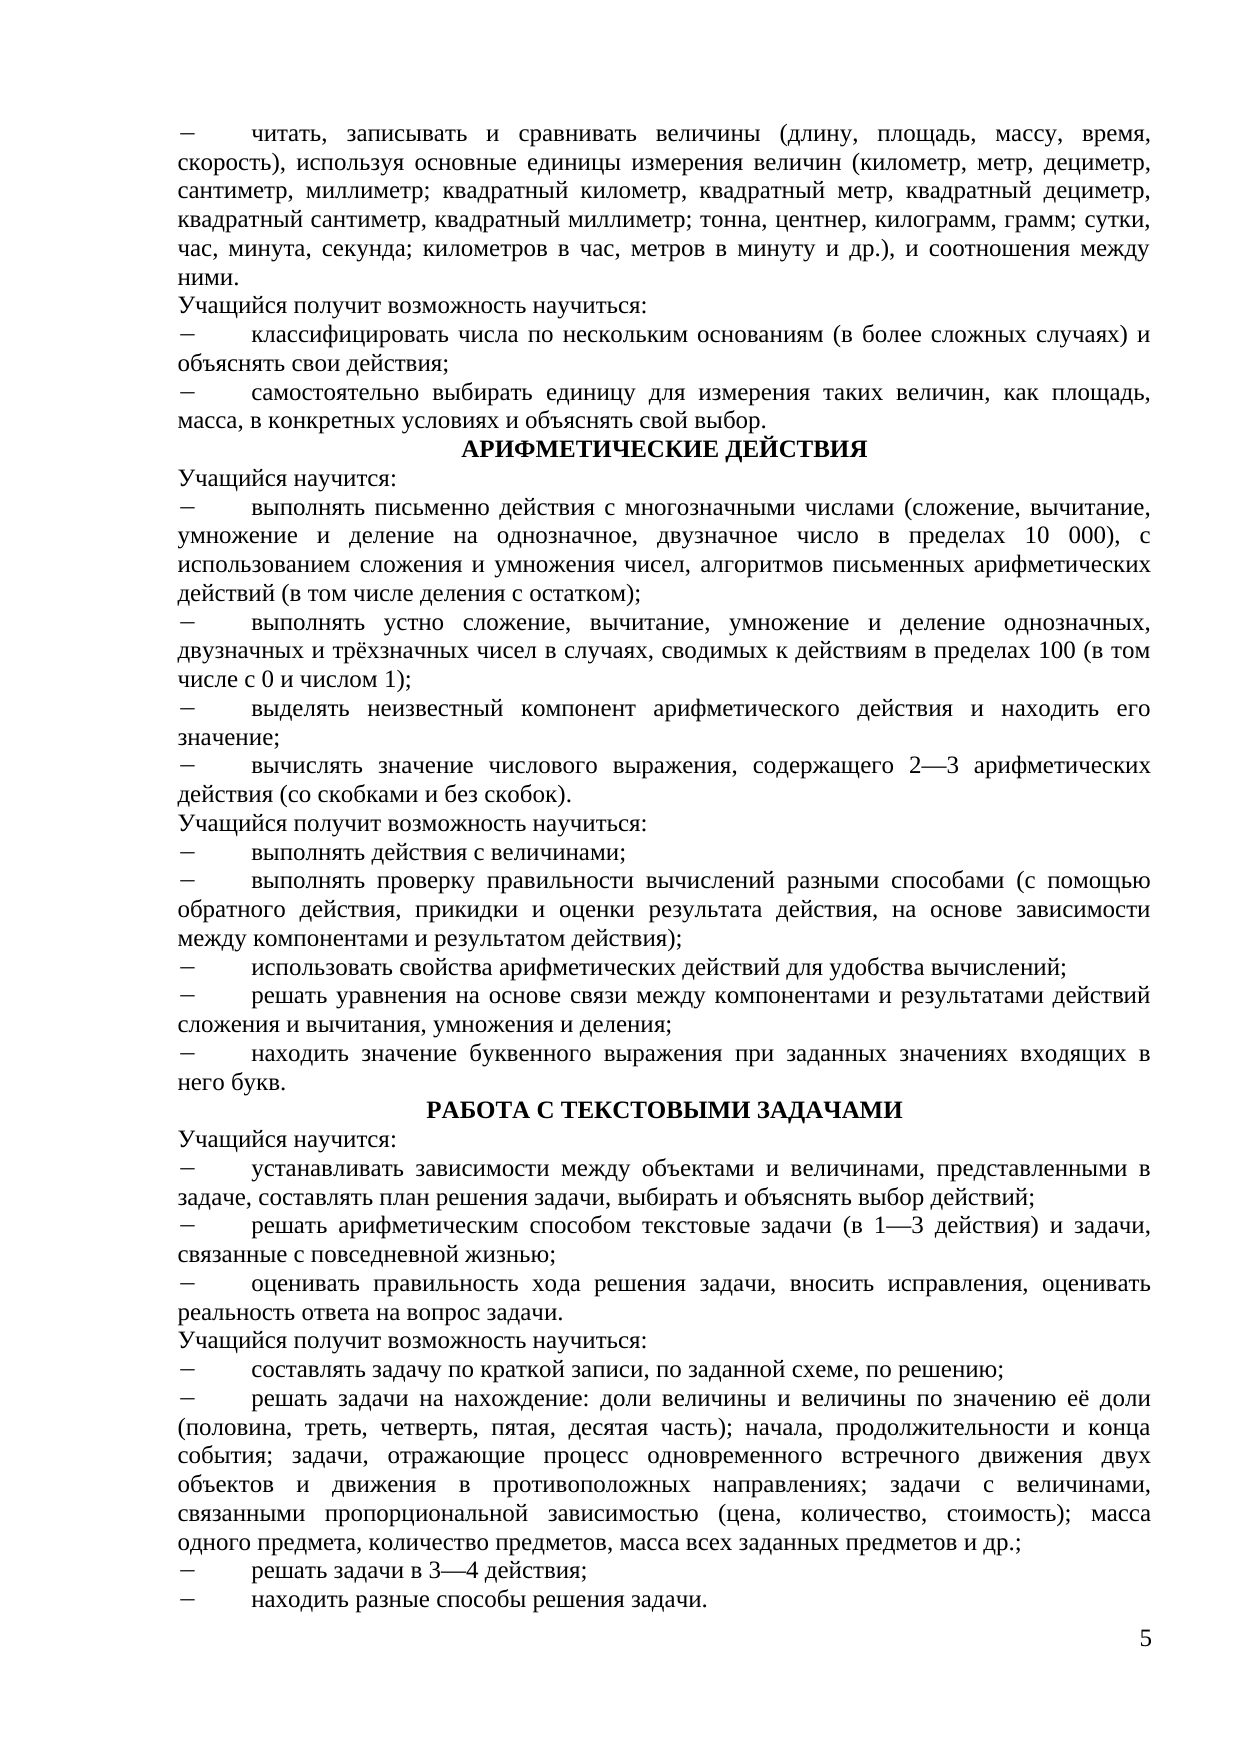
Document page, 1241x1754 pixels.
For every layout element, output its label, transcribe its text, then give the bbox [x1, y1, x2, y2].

list решать задачи на нахождение: доли величины и величины по значению её доли (половина, треть, четверть, пятая, десятая часть); начала, продолжительности и конца события; задачи, отражающие процесс одновременного встречного движения двух объектов и движения в противоположных направлениях; задачи с величинами, связанными пропорциональной зависимостью (цена, количество, стоимость); масса одного предмета, количество предметов, масса всех заданных предметов и др.; [177, 1383, 1152, 1556]
list классифицировать числа по нескольким основаниям (в более сложных случаях) и объяснять свои действия; [177, 319, 1152, 377]
list решать задачи в 3—4 действия; [177, 1556, 1152, 1584]
list читать, записывать и сравнивать величины (длину, площадь, массу, время, скорость), используя основные единицы измерения величин (километр, метр, дециметр, сантиметр, миллиметр; квадратный километр, квадратный метр, квадратный дециметр, квадратный сантиметр, квадратный миллиметр; тонна, центнер, килограмм, грамм; сутки, час, минута, секунда; километров в час, метров в минуту и др.), и соотношения между ними. [177, 118, 1152, 291]
list выполнять действия с величинами; [177, 837, 1152, 866]
list АРИФМЕТИЧЕСКИЕ ДЕЙСТВИЯ [177, 434, 1152, 463]
list Учащийся получит возможность научиться: [177, 808, 1152, 837]
list Учащийся получит возможность научиться: [177, 291, 1152, 319]
list выполнять проверку правильности вычислений разными способами (с помощью обратного действия, прикидки и оценки результата действия, на основе зависимости между компонентами и результатом действия); [177, 866, 1152, 952]
list вычислять значение числового выражения, содержащего 2—3 арифметических действия (со скобками и без скобок). [177, 751, 1152, 808]
list Учащийся научится: [177, 463, 1152, 492]
list выполнять письменно действия с многозначными числами (сложение, вычитание, умножение и деление на однозначное, двузначное число в пределах 10 000), с использованием сложения и умножения чисел, алгоритмов письменных арифметических действий (в том числе деления с остатком); [177, 492, 1152, 607]
list решать арифметическим способом текстовые задачи (в 1—3 действия) и задачи, связанные с повседневной жизнью; [177, 1211, 1152, 1268]
list использовать свойства арифметических действий для удобства вычислений; [177, 952, 1152, 981]
list устанавливать зависимости между объектами и величинами, представленными в задаче, составлять план решения задачи, выбирать и объяснять выбор действий; [177, 1153, 1152, 1211]
list самостоятельно выбирать единицу для измерения таких величин, как площадь, масса, в конкретных условиях и объяснять свой выбор. [177, 377, 1152, 434]
list РАБОТА С ТЕКСТОВЫМИ ЗАДАЧАМИ [177, 1096, 1152, 1124]
list выделять неизвестный компонент арифметического действия и находить его значение; [177, 693, 1152, 751]
list Учащийся получит возможность научиться: [177, 1326, 1152, 1354]
list находить значение буквенного выражения при заданных значениях входящих в него букв. [177, 1038, 1152, 1096]
list выполнять устно сложение, вычитание, умножение и деление однозначных, двузначных и трёхзначных чисел в случаях, сводимых к действиям в пределах 100 (в том числе с 0 и числом 1); [177, 607, 1152, 693]
list Учащийся научится: [177, 1124, 1152, 1153]
list оценивать правильность хода решения задачи, вносить исправления, оценивать реальность ответа на вопрос задачи. [177, 1268, 1152, 1326]
list решать уравнения на основе связи между компонентами и результатами действий сложения и вычитания, умножения и деления; [177, 981, 1152, 1038]
list составлять задачу по краткой записи, по заданной схеме, по решению; [177, 1354, 1152, 1383]
list находить разные способы решения задачи. [177, 1584, 1152, 1613]
